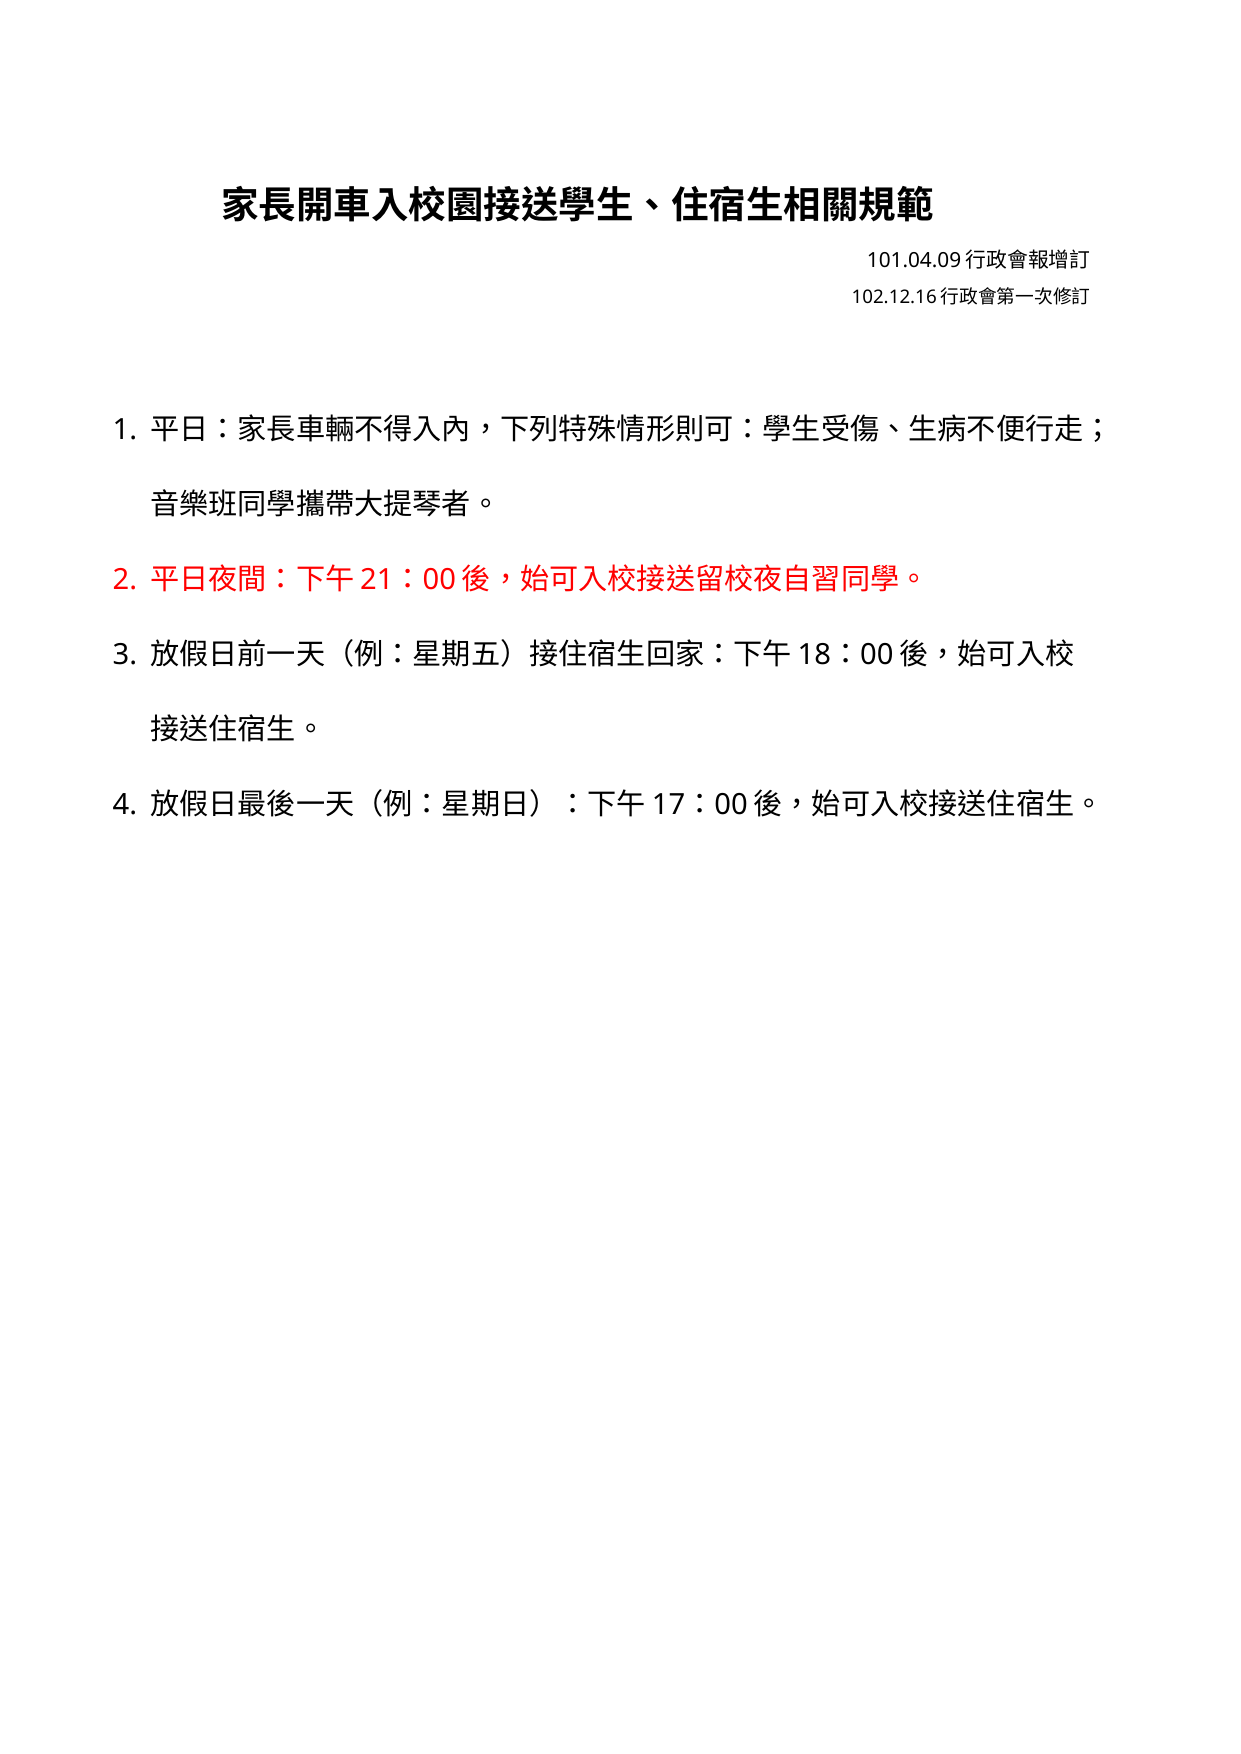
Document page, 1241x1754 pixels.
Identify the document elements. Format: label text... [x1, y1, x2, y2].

list 放假日前一天（例：星期五）接住宿生回家：下午18：00後，始可入校接送住宿生。 [112, 614, 1090, 764]
text 家長開車入校園接送學生、住宿生相關規範 [221, 164, 1090, 239]
list 平日：家長車輛不得入內，下列特殊情形則可：學生受傷、生病不便行走；音樂班同學攜帶大提琴者。 [112, 389, 1090, 539]
list 放假日最後一天（例：星期日）：下午17：00後，始可入校接送住宿生。 [112, 764, 1090, 839]
text 102.12.16行政會第一次修訂 [150, 277, 1090, 314]
text 101.04.09行政會報增訂 [208, 239, 1090, 277]
list 平日夜間：下午21：00後，始可入校接送留校夜自習同學。 [112, 539, 1090, 614]
